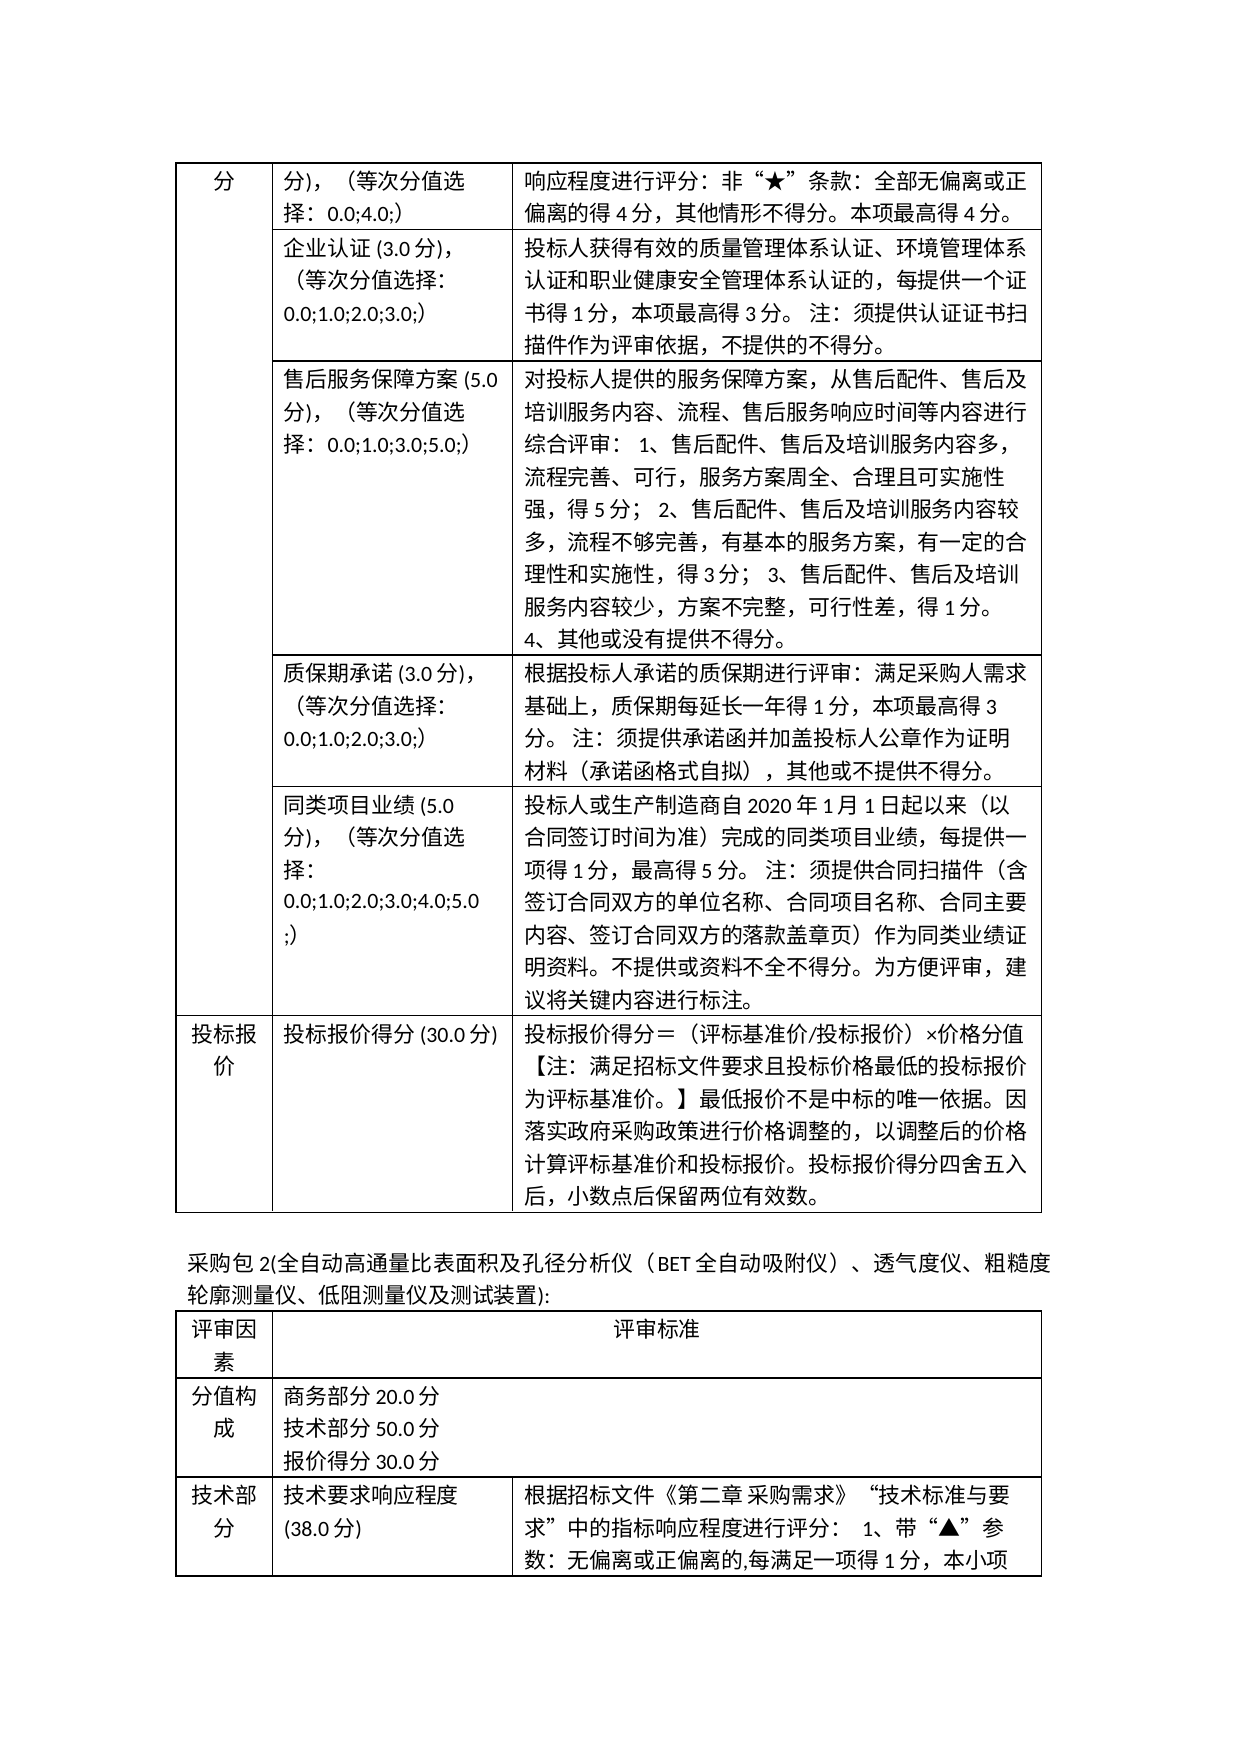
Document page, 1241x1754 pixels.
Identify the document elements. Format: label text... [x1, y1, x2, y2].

table_cell 投标报价 [177, 1016, 272, 1211]
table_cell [513, 1478, 1041, 1575]
table_cell 质保期承诺 (3.0分)，（等次分值选择：0.0;1.0;2.0;3.0;） [273, 656, 512, 786]
table_cell 商务部分 [177, 164, 272, 1015]
table_cell 投标报价得分 (30.0分) [273, 1016, 512, 1211]
table_cell 对投标人提供的服务保障方案，从售后配件、售后及培训服务内容、流程、售后服务响应时间等内容进行综合评审： 1、售后配件、售后及培训服务内容多，流程完善、可行，服务方案周全、合理且可实施性强，得5分； 2、售后配件、售后及培训服务内容较多，流程不够完善，有基本的服务方案，有一定的合理性和实施性，得3分； 3、售后配件、售后及培训服务内容较少，方案不完整，可行性差，得1分。 4、其他或没有提供不得分。 [513, 362, 1041, 654]
table_cell 投标人或生产制造商自2020年1月1日起以来（以合同签订时间为准）完成的同类项目业绩，每提供一项得1分，最高得5分。 注：须提供合同扫描件（含签订合同双方的单位名称、合同项目名称、合同主要内容、签订合同双方的落款盖章页）作为同类业绩证明资料。不提供或资料不全不得分。为方便评审，建议将关键内容进行标注。 [513, 787, 1041, 1015]
table_cell 根据投标人承诺的质保期进行评审：满足采购人需求基础上，质保期每延长一年得1分，本项最高得3分。 注：须提供承诺函并加盖投标人公章作为证明材料（承诺函格式自拟），其他或不提供不得分。 [513, 656, 1041, 786]
table_cell 分值构成 [177, 1379, 272, 1476]
table_cell 售后服务保障方案 (5.0分)，（等次分值选择：0.0;1.0;3.0;5.0;） [273, 362, 512, 654]
table_cell 技术部分 [177, 1478, 272, 1575]
table_header 评审标准 [273, 1312, 1041, 1377]
table_cell 同类项目业绩 (5.0分)，（等次分值选择：0.0;1.0;2.0;3.0;4.0;5.0;） [273, 787, 512, 1015]
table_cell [513, 164, 1041, 228]
text 采购包2(全自动高通量比表面积及孔径分析仪（BET全自动吸附仪）、透气度仪、粗糙度轮廓测量仪、低阻测量仪及测试装置): [187, 1245, 1053, 1310]
table_cell 商务部分20.0分 技术部分50.0分 报价得分30.0分 [273, 1379, 1041, 1476]
table_cell 投标人获得有效的质量管理体系认证、环境管理体系认证和职业健康安全管理体系认证的，每提供一个证书得1分，本项最高得3分。 注：须提供认证证书扫描件作为评审依据，不提供的不得分。 [513, 230, 1041, 360]
table_cell 技术要求响应程度 (38.0分) [273, 1478, 512, 1575]
table_cell 投标报价得分＝（评标基准价/投标报价）×价格分值【注：满足招标文件要求且投标价格最低的投标报价为评标基准价。】最低报价不是中标的唯一依据。因落实政府采购政策进行价格调整的，以调整后的价格计算评标基准价和投标报价。投标报价得分四舍五入后，小数点后保留两位有效数。 [513, 1016, 1041, 1211]
table_cell 企业认证 (3.0分)，（等次分值选择：0.0;1.0;2.0;3.0;） [273, 230, 512, 360]
table_header 评审因素 [177, 1312, 272, 1377]
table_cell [273, 164, 512, 228]
